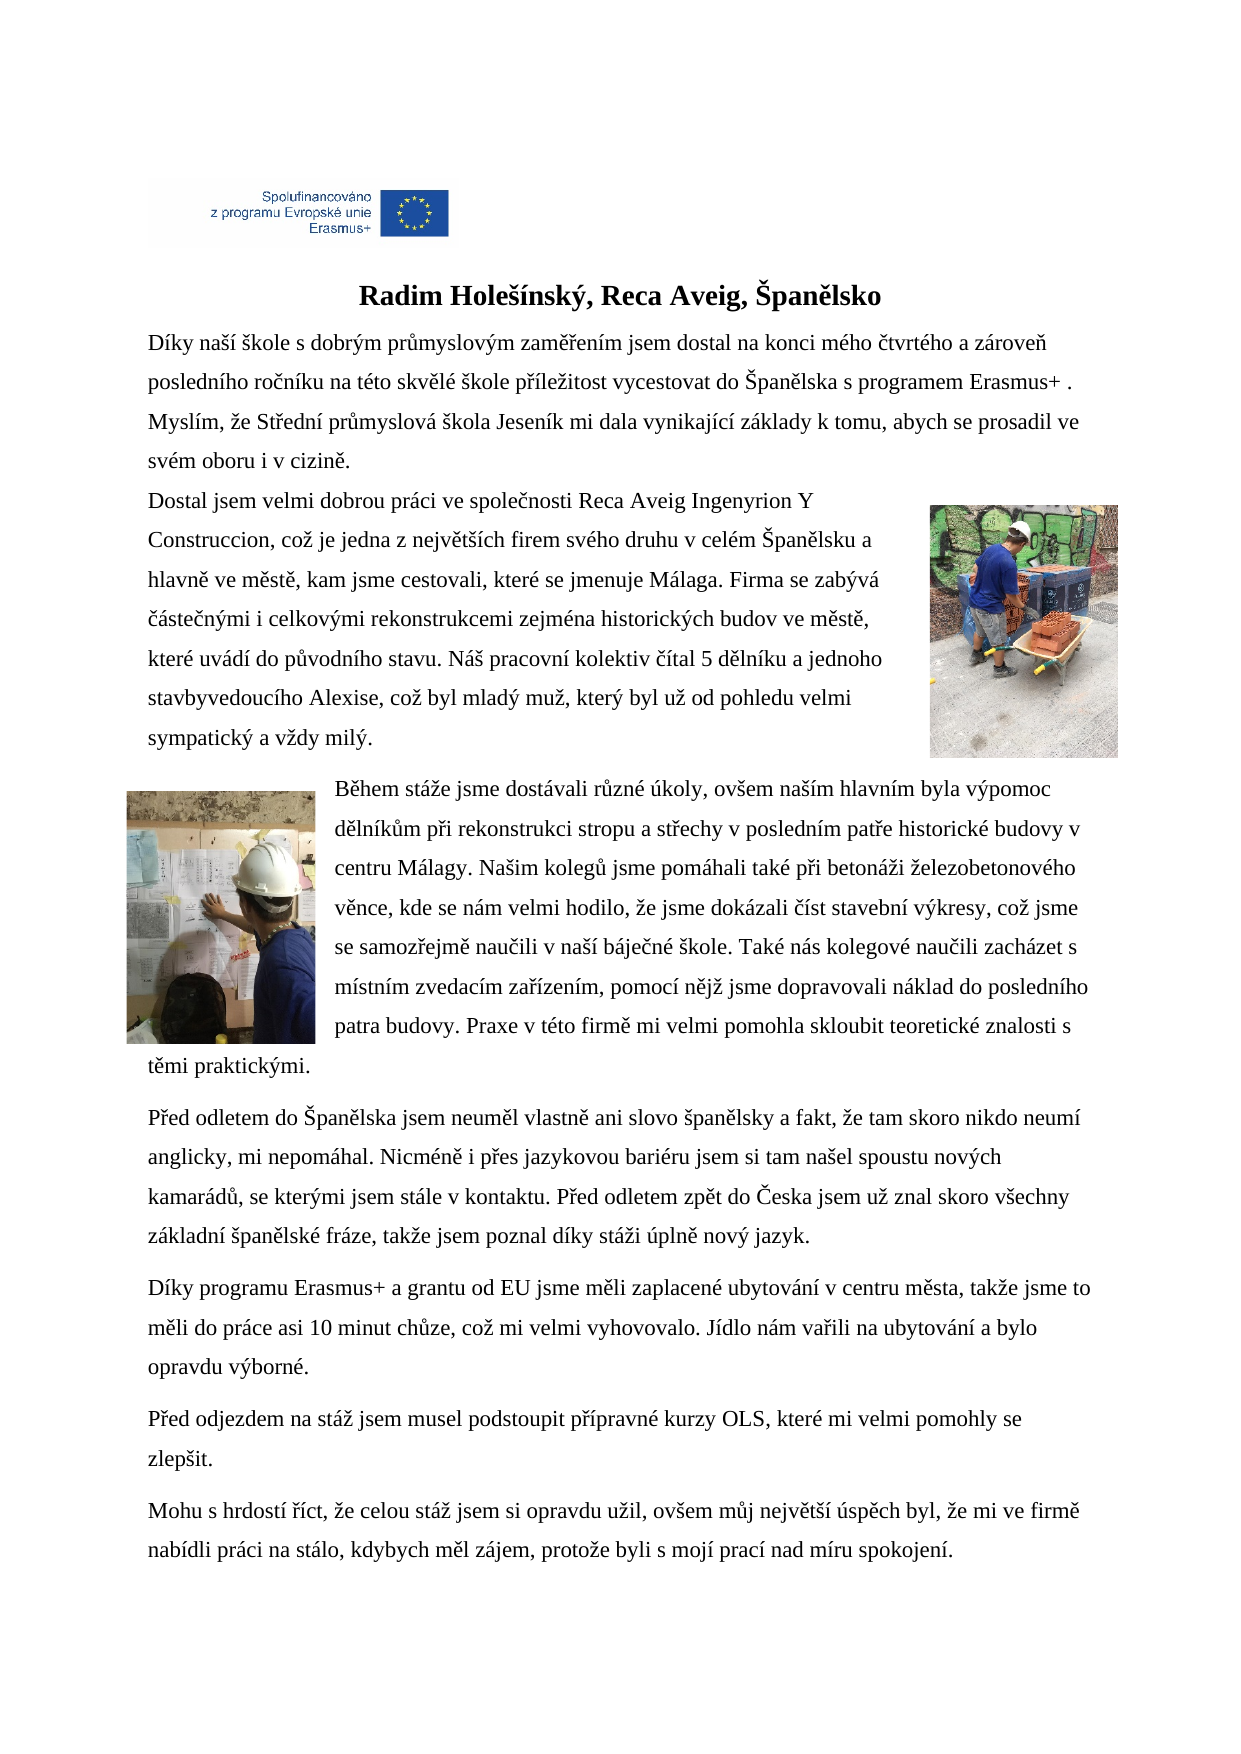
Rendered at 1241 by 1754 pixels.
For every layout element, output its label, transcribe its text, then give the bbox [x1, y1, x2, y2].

text Během stáže jsme dostávali různé úkoly, ovšem naším hlavním byla výpomoc dělníkům při rekonstrukci stropu a střechy v posledním patře historické budovy v centru Málagy. Našim kolegů jsme pomáhali také při betonáži železobetonového věnce, kde se nám velmi hodilo, že jsme dokázali číst stavební výkresy, což jsme se samozřejmě naučili v naší báječné škole. Také nás kolegové naučili zacházet s místním zvedacím zařízením, pomocí nějž jsme dopravovali náklad do posledního patra budovy. Praxe v této firmě mi velmi pomohla skloubit teoretické znalosti s těmi praktickými. [148, 776, 1093, 1078]
text Mohu s hrdostí říct, že celou stáž jsem si opravdu užil, ovšem můj největší úspěch byl, že mi ve firmě nabídli práci na stálo, kdybych měl zájem, protože byli s mojí prací nad míru spokojení. [148, 1497, 1093, 1562]
text Před odjezdem na stáž jsem musel podstoupit přípravné kurzy OLS, které mi velmi pomohly se zlepšit. [148, 1405, 1093, 1471]
picture [147, 178, 459, 248]
text Díky programu Erasmus+ a grantu od EU jsme měli zaplacené ubytování v centru města, takže jsme to měli do práce asi 10 minut chůze, což mi velmi vyhovovalo. Jídlo nám vařili na ubytování a bylo opravdu výborné. [148, 1274, 1093, 1379]
text Díky naší škole s dobrým průmyslovým zaměřením jsem dostal na konci mého čtvrtého a zároveň posledního ročníku na této skvělé škole příležitost vycestovat do Španělska s programem Erasmus+ . Myslím, že Střední průmyslová škola Jeseník mi dala vynikající základy k tomu, abych se prosadil ve svém oboru i v cizině. [148, 329, 1093, 473]
picture [126, 791, 316, 1044]
text Radim Holešínský, Reca Aveig, Španělsko [148, 278, 1093, 312]
picture [929, 505, 1118, 758]
text Dostal jsem velmi dobrou práci ve společnosti Reca Aveig Ingenyrion Y Construccion, což je jedna z největších firem svého druhu v celém Španělsku a hlavně ve městě, kam jsme cestovali, které se jmenuje Málaga. Firma se zabývá částečnými i celkovými rekonstrukcemi zejména historických budov ve městě, které uvádí do původního stavu. Náš pracovní kolektiv čítal 5 dělníku a jednoho stavbyvedoucího Alexise, což byl mladý muž, který byl už od pohledu velmi sympatický a vždy milý. [148, 487, 1093, 750]
text Před odletem do Španělska jsem neuměl vlastně ani slovo španělsky a fakt, že tam skoro nikdo neumí anglicky, mi nepomáhal. Nicméně i přes jazykovou bariéru jsem si tam našel spoustu nových kamarádů, se kterými jsem stále v kontaktu. Před odletem zpět do Česka jsem už znal skoro všechny základní španělské fráze, takže jsem poznal díky stáži úplně nový jazyk. [148, 1104, 1093, 1249]
